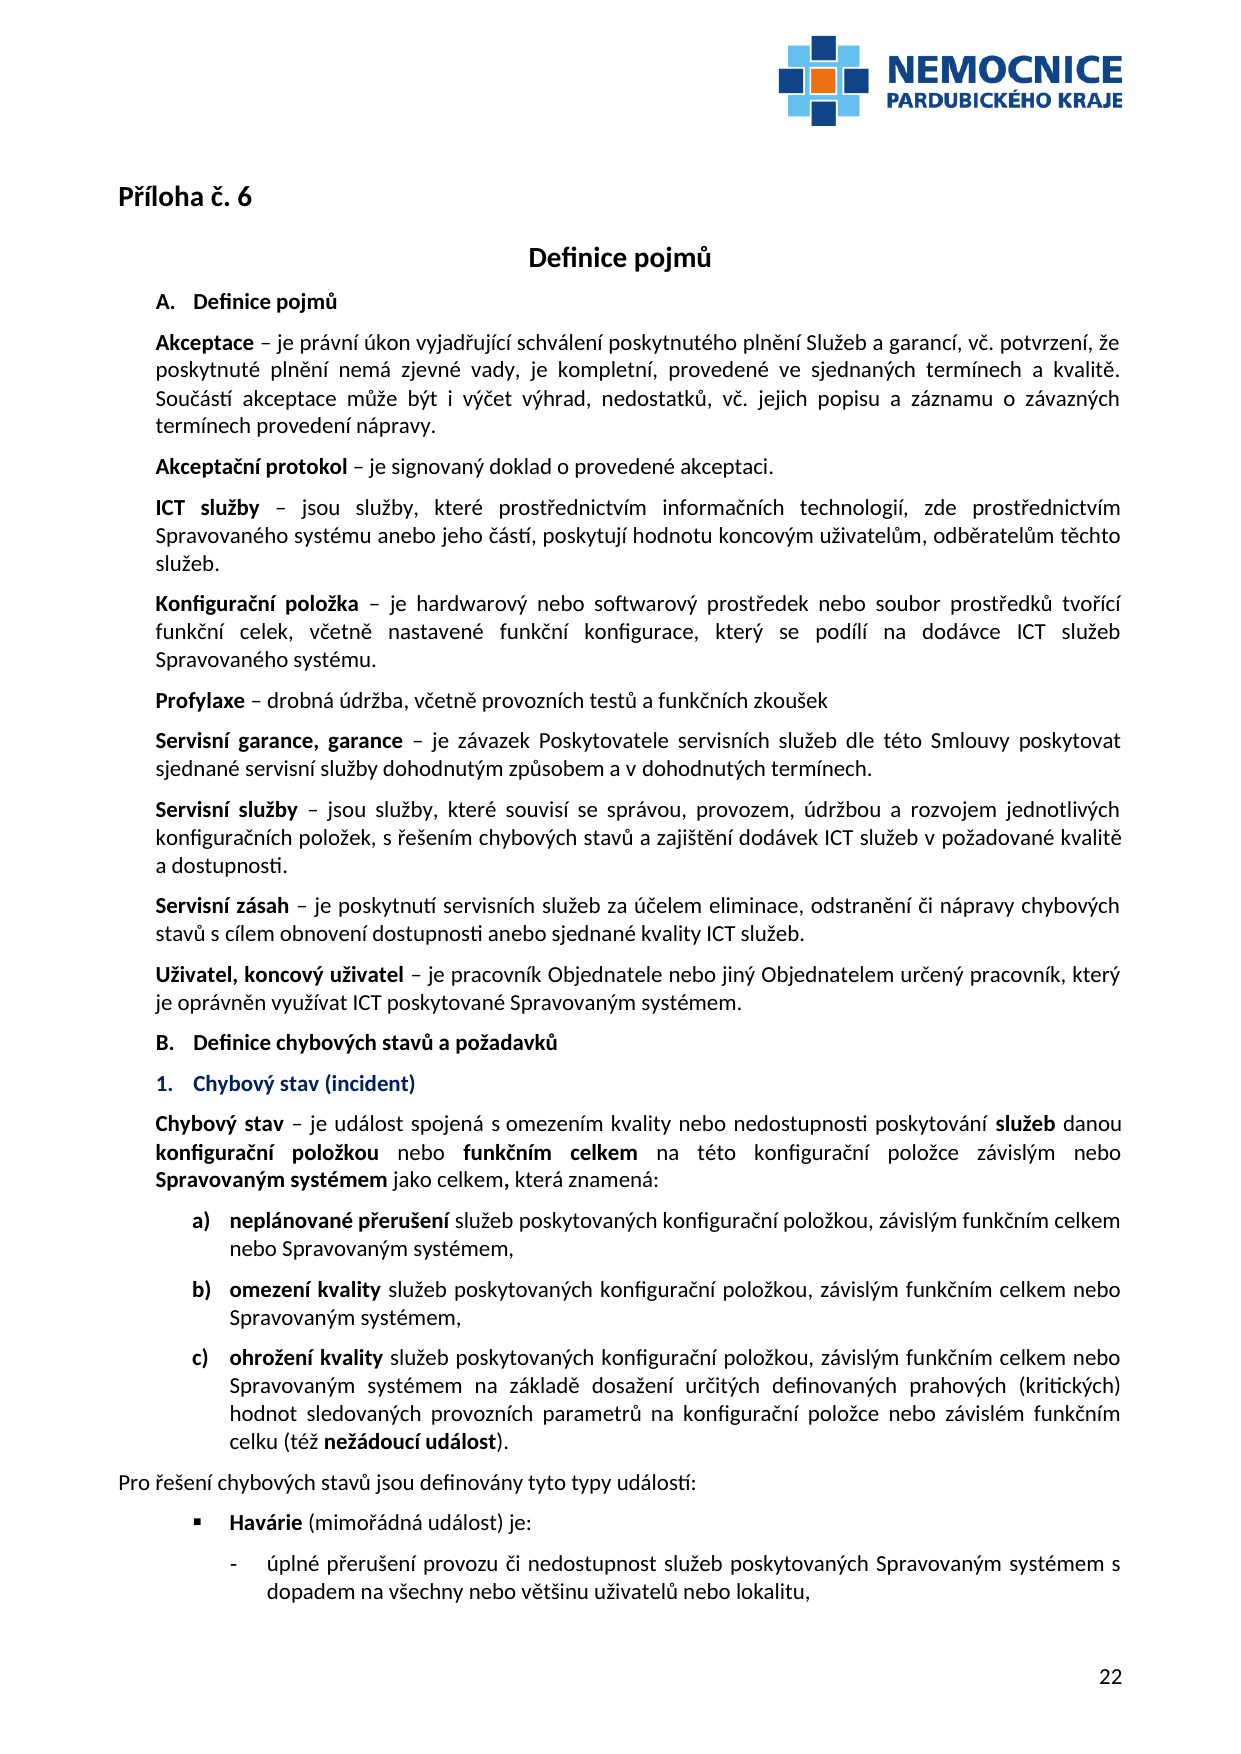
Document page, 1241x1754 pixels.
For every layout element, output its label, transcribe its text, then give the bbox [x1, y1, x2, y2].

list Servisní garance, garance – je závazek Poskytovatele servisních služeb dle této Smlouvy poskytovat sjednané servisní služby dohodnutým způsobem a v dohodnutých termínech. [155, 726, 1122, 782]
subtitle Definice pojmů [118, 239, 1122, 274]
list Uživatel, koncový uživatel – je pracovník Objednatele nebo jiný Objednatelem určený pracovník, který je oprávněn využívat ICT poskytované Spravovaným systémem. [155, 960, 1122, 1016]
subtitle Chybový stav (incident) [156, 1069, 1122, 1097]
subtitle Příloha č. 6 [118, 178, 1122, 214]
list Havárie (mimořádná událost) je: [192, 1508, 1122, 1536]
list Servisní služby – jsou služby, které souvisí se správou, provozem, údržbou a rozvojem jednotlivých konfiguračních položek, s řešením chybových stavů a zajištění dodávek ICT služeb v požadované kvalitě a dostupnosti. [155, 795, 1122, 879]
list Profylaxe – drobná údržba, včetně provozních testů a funkčních zkoušek [155, 686, 1122, 714]
subtitle Definice pojmů [156, 287, 1122, 315]
list Chybový stav – je událost spojená s omezením kvality nebo nedostupnosti poskytování služeb danou konfigurační položkou nebo funkčním celkem na této konfigurační položce závislým nebo Spravovaným systémem jako celkem, která znamená: [155, 1109, 1122, 1194]
list ohrožení kvality služeb poskytovaných konfigurační položkou, závislým funkčním celkem nebo Spravovaným systémem na základě dosažení určitých definovaných prahových (kritických) hodnot sledovaných provozních parametrů na konfigurační položce nebo závislém funkčním celku (též nežádoucí událost). [192, 1343, 1122, 1455]
list neplánované přerušení služeb poskytovaných konfigurační položkou, závislým funkčním celkem nebo Spravovaným systémem, [192, 1206, 1122, 1262]
subtitle Definice chybových stavů a požadavků [156, 1028, 1122, 1057]
list Konfigurační položka – je hardwarový nebo softwarový prostředek nebo soubor prostředků tvořící funkční celek, včetně nastavené funkční konfigurace, který se podílí na dodávce ICT služeb Spravovaného systému. [155, 589, 1122, 673]
picture [777, 34, 1123, 127]
text Pro řešení chybových stavů jsou definovány tyto typy událostí: [118, 1468, 1122, 1496]
list úplné přerušení provozu či nedostupnost služeb poskytovaných Spravovaným systémem s dopadem na všechny nebo většinu uživatelů nebo lokalitu, [229, 1549, 1122, 1605]
list ICT služby – jsou služby, které prostřednictvím informačních technologií, zde prostřednictvím Spravovaného systému anebo jeho částí, poskytují hodnotu koncovým uživatelům, odběratelům těchto služeb. [155, 493, 1122, 577]
list Servisní zásah – je poskytnutí servisních služeb za účelem eliminace, odstranění či nápravy chybových stavů s cílem obnovení dostupnosti anebo sjednané kvality ICT služeb. [155, 891, 1122, 947]
list Akceptace – je právní úkon vyjadřující schválení poskytnutého plnění Služeb a garancí, vč. potvrzení, že poskytnuté plnění nemá zjevné vady, je kompletní, provedené ve sjednaných termínech a kvalitě. Součástí akceptace může být i výčet výhrad, nedostatků, vč. jejich popisu a záznamu o závazných termínech provedení nápravy. [155, 328, 1122, 440]
list Akceptační protokol – je signovaný doklad o provedené akceptaci. [155, 452, 1122, 480]
list omezení kvality služeb poskytovaných konfigurační položkou, závislým funkčním celkem nebo Spravovaným systémem, [192, 1275, 1122, 1331]
